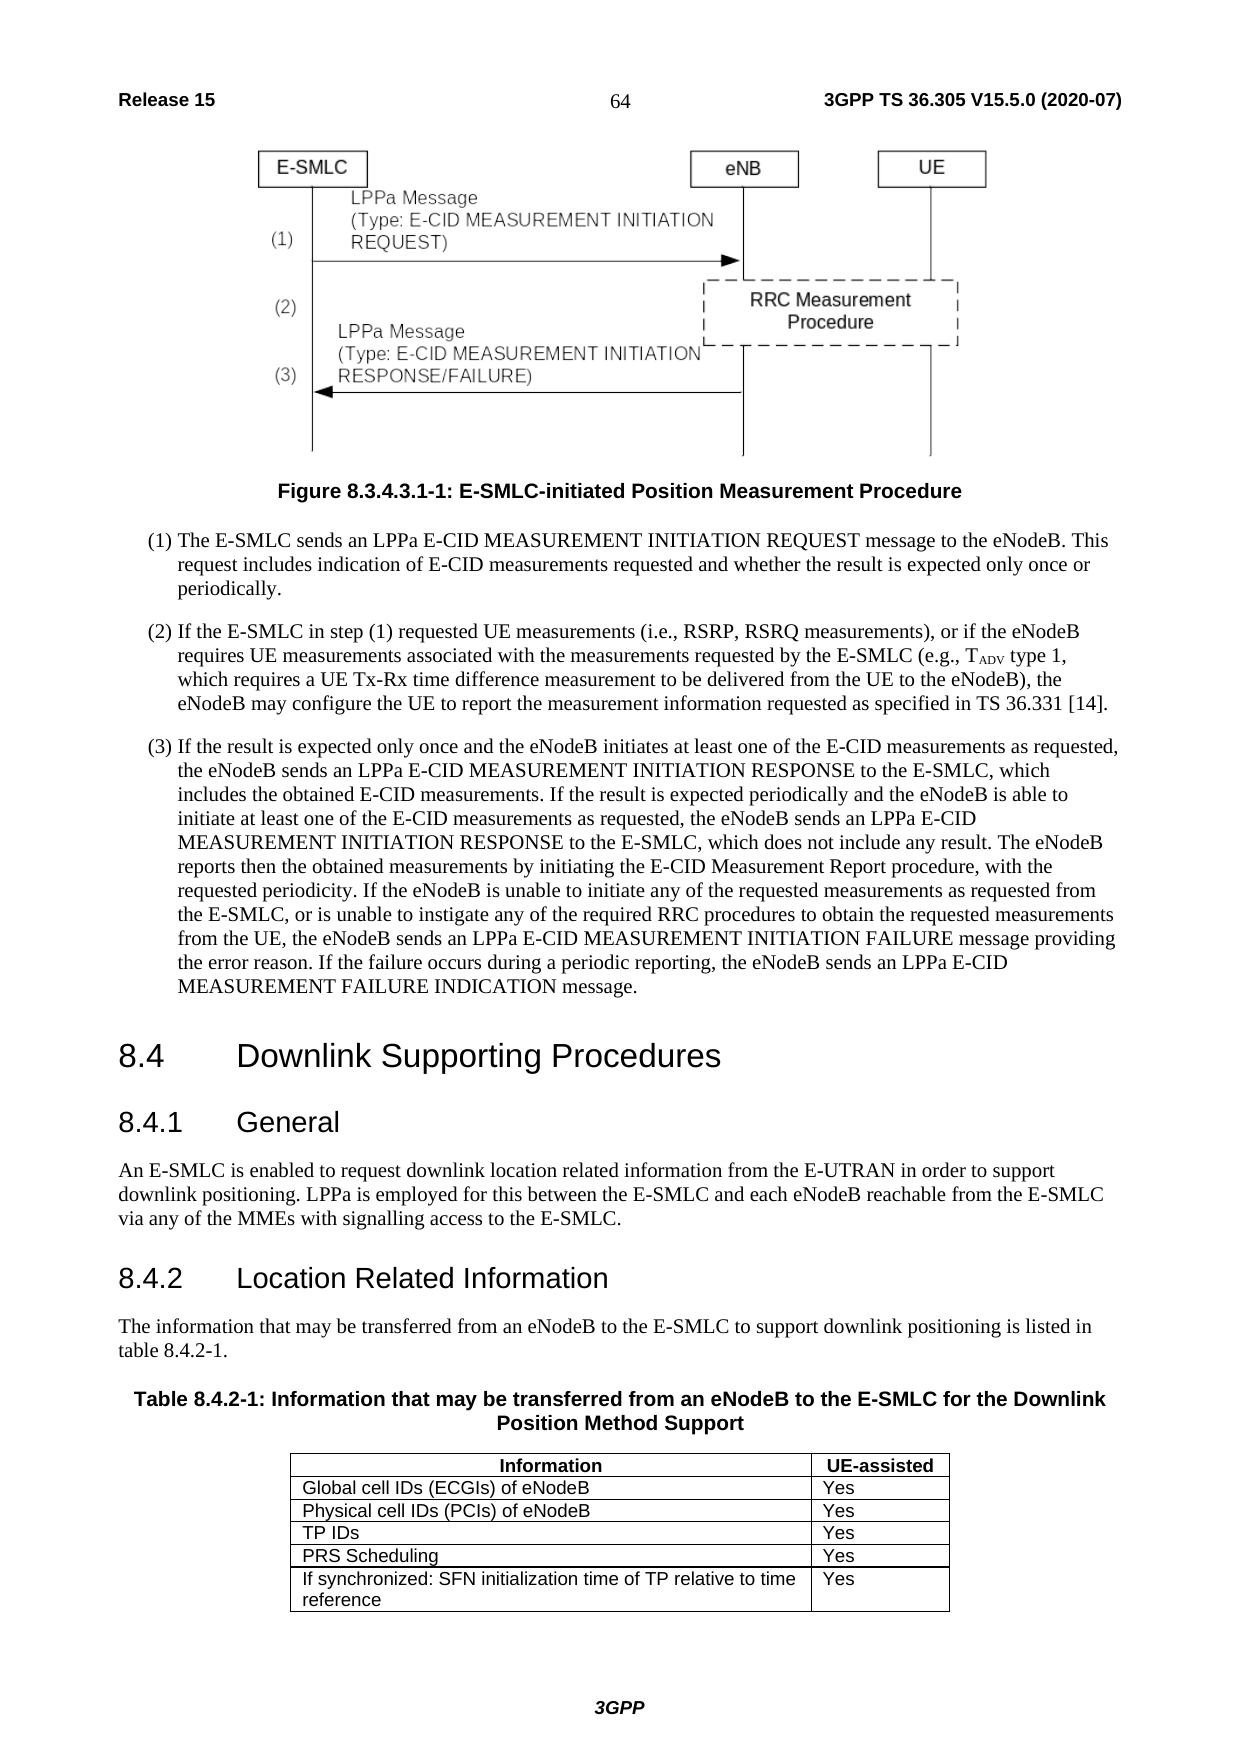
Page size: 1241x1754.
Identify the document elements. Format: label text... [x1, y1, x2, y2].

table_cell Physical cell IDs (PCIs) of eNodeB [291, 1500, 811, 1521]
table_cell PRS Scheduling [291, 1545, 811, 1566]
table_header Information [291, 1454, 811, 1476]
table_cell Yes [812, 1477, 949, 1498]
table_cell Yes [812, 1522, 949, 1544]
text (3) If the result is expected only once and the eNodeB initiates at least one of the E-CID measurements as requested, the eNodeB sends an LPPa E-CID MEASUREMENT INITIATION RESPONSE to the E-SMLC, which includes the obtained E-CID measurements. If the result is expected periodically and the eNodeB is able to initiate at least one of the E-CID measurements as requested, the eNodeB sends an LPPa E-CID MEASUREMENT INITIATION RESPONSE to the E-SMLC, which does not include any result. The eNodeB reports then the obtained measurements by initiating the E-CID Measurement Report procedure, with the requested periodicity. If the eNodeB is unable to initiate any of the requested measurements as requested from the E-SMLC, or is unable to instigate any of the required RRC procedures to obtain the requested measurements from the UE, the eNodeB sends an LPPa E-CID MEASUREMENT INITIATION FAILURE message providing the error reason. If the failure occurs during a periodic reporting, the eNodeB sends an LPPa E-CID MEASUREMENT FAILURE INDICATION message. [148, 734, 1122, 998]
text Figure 8.3.4.3.1-1: E-SMLC-initiated Position Measurement Procedure [118, 479, 1122, 503]
table_cell TP IDs [291, 1522, 811, 1544]
table_cell Yes [812, 1545, 949, 1566]
table_cell If synchronized: SFN initialization time of TP relative to time reference [291, 1568, 811, 1611]
table_cell Yes [812, 1568, 949, 1611]
table_cell Yes [812, 1500, 949, 1521]
subtitle 8.4.2 Location Related Information [118, 1261, 1122, 1295]
text An E-SMLC is enabled to request downlink location related information from the E-UTRAN in order to support downlink positioning. LPPa is employed for this between the E-SMLC and each eNodeB reachable from the E-SMLC via any of the MMEs with signalling access to the E-SMLC. [118, 1158, 1122, 1230]
text (2) If the E-SMLC in step (1) requested UE measurements (i.e., RSRP, RSRQ measurements), or if the eNodeB requires UE measurements associated with the measurements requested by the E-SMLC (e.g., TADV type 1, which requires a UE Tx-Rx time difference measurement to be delivered from the UE to the eNodeB), the eNodeB may configure the UE to report the measurement information requested as specified in TS 36.331 [14]. [148, 619, 1122, 715]
subtitle 8.4 Downlink Supporting Procedures [118, 1036, 1122, 1074]
text (1) The E-SMLC sends an LPPa E-CID MEASUREMENT INITIATION REQUEST message to the eNodeB. This request includes indication of E-CID measurements requested and whether the result is expected only once or periodically. [148, 528, 1122, 600]
subtitle 8.4.1 General [118, 1106, 1122, 1139]
text The information that may be transferred from an eNodeB to the E-SMLC to support downlink positioning is listed in table 8.4.2-1. [118, 1313, 1122, 1362]
table_cell Global cell IDs (ECGIs) of eNodeB [291, 1477, 811, 1498]
text Table 8.4.2-1: Information that may be transferred from an eNodeB to the E-SMLC for the Downlink Position Method Support [118, 1387, 1122, 1434]
table_header UE-assisted [812, 1454, 949, 1476]
